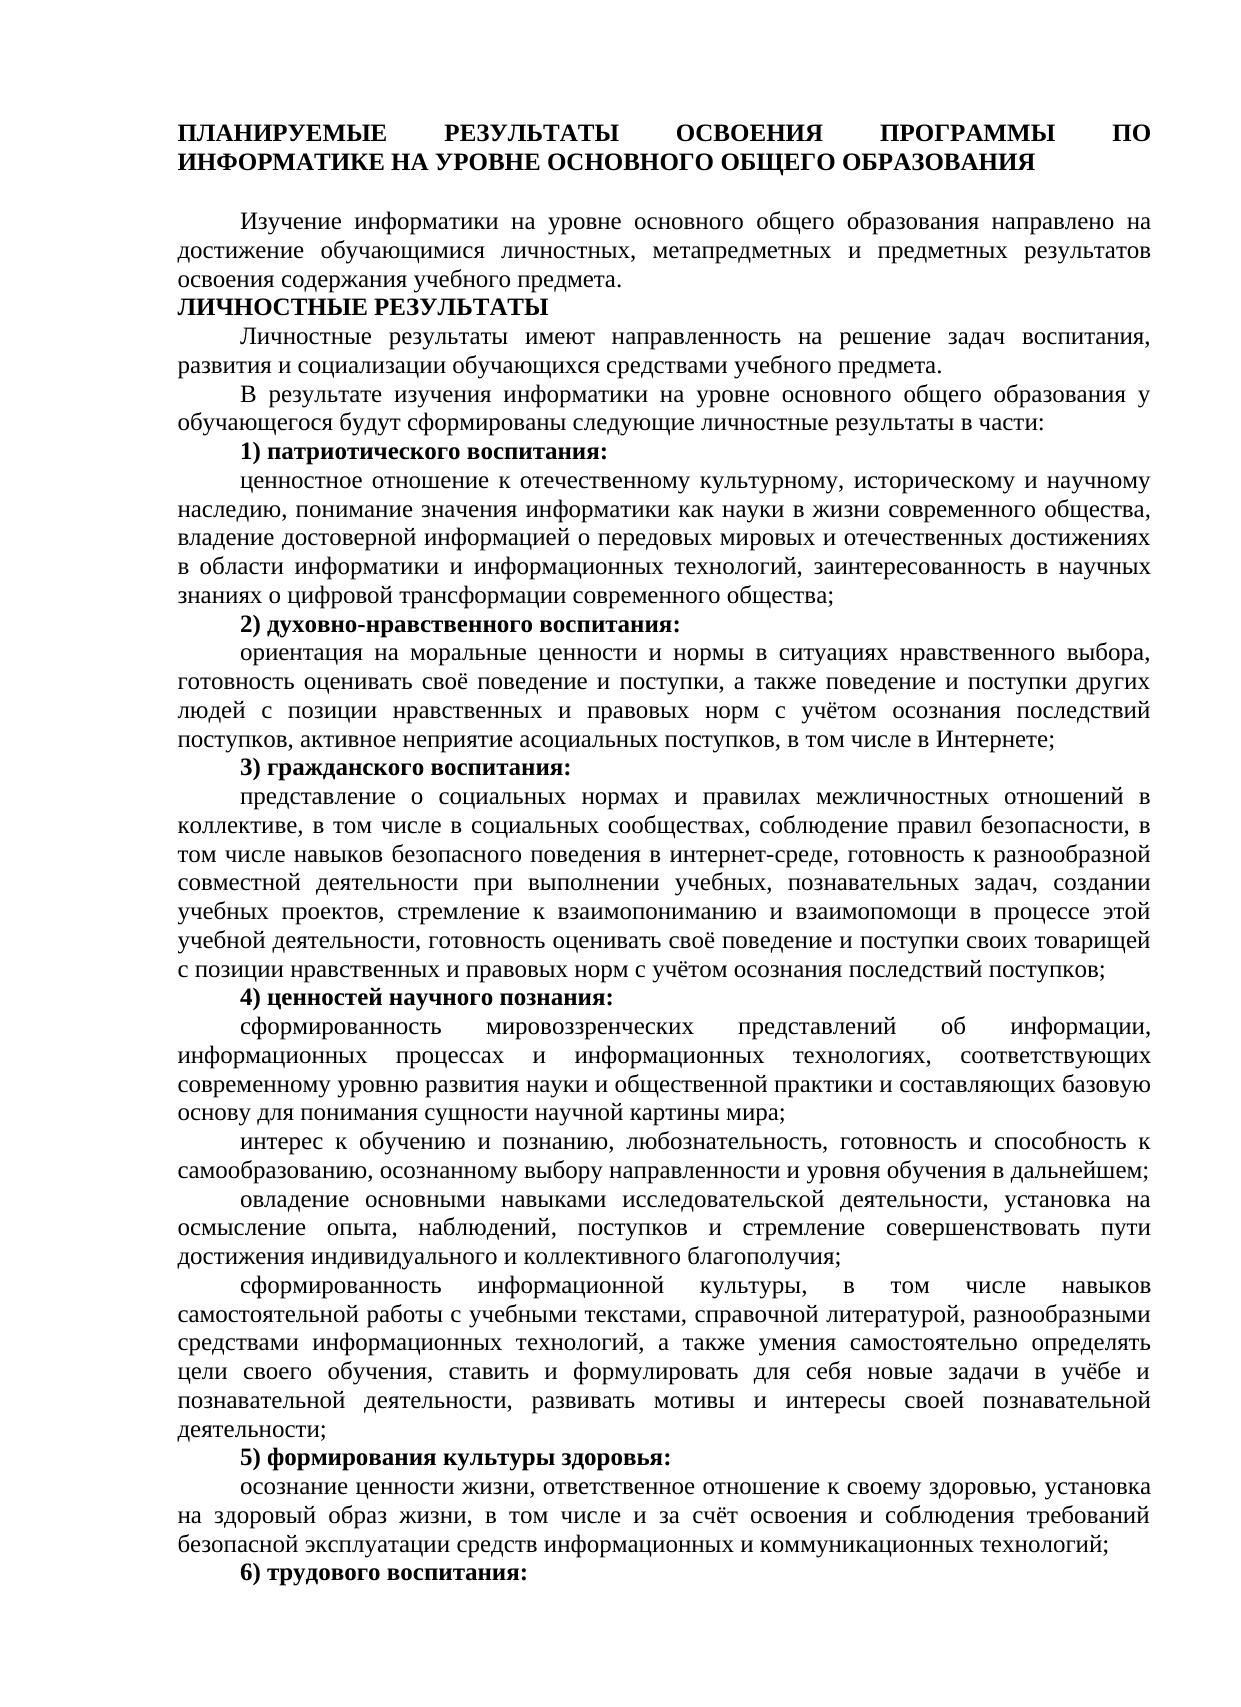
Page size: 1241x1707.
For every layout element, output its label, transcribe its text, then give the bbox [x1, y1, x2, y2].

text В результате изучения информатики на уровне основного общего образования у обучающегося будут сформированы следующие личностные результаты в части: [177, 379, 1152, 436]
text 2) духовно-нравственного воспитания: [177, 609, 1152, 637]
text 3) гражданского воспитания: [177, 752, 1152, 781]
text ЛИЧНОСТНЫЕ РЕЗУЛЬТАТЫ [177, 292, 1152, 321]
text 6) трудового воспитания: [177, 1557, 1152, 1586]
text осознание ценности жизни, ответственное отношение к своему здоровью, установка на здоровый образ жизни, в том числе и за счёт освоения и соблюдения требований безопасной эксплуатации средств информационных и коммуникационных технологий; [177, 1471, 1152, 1557]
text сформированность мировоззренческих представлений об информации, информационных процессах и информационных технологиях, соответствующих современному уровню развития науки и общественной практики и составляющих базовую основу для понимания сущности научной картины мира; [177, 1011, 1152, 1126]
text 4) ценностей научного познания: [177, 982, 1152, 1011]
text 1) патриотического воспитания: [177, 436, 1152, 465]
text представление о социальных нормах и правилах межличностных отношений в коллективе, в том числе в социальных сообществах, соблюдение правил безопасности, в том числе навыков безопасного поведения в интернет-среде, готовность к разнообразной совместной деятельности при выполнении учебных, познавательных задач, создании учебных проектов, стремление к взаимопониманию и взаимопомощи в процессе этой учебной деятельности, готовность оценивать своё поведение и поступки своих товарищей с позиции нравственных и правовых норм с учётом осознания последствий поступков; [177, 781, 1152, 982]
text ценностное отношение к отечественному культурному, историческому и научному наследию, понимание значения информатики как науки в жизни современного общества, владение достоверной информацией о передовых мировых и отечественных достижениях в области информатики и информационных технологий, заинтересованность в научных знаниях о цифровой трансформации современного общества; [177, 465, 1152, 609]
text сформированность информационной культуры, в том числе навыков самостоятельной работы с учебными текстами, справочной литературой, разнообразными средствами информационных технологий, а также умения самостоятельно определять цели своего обучения, ставить и формулировать для себя новые задачи в учёбе и познавательной деятельности, развивать мотивы и интересы своей познавательной деятельности; [177, 1270, 1152, 1442]
text Личностные результаты имеют направленность на решение задач воспитания, развития и социализации обучающихся средствами учебного предмета. [177, 321, 1152, 379]
text ПЛАНИРУЕМЫЕ РЕЗУЛЬТАТЫ ОСВОЕНИЯ ПРОГРАММЫ ПО ИНФОРМАТИКЕ НА УРОВНЕ ОСНОВНОГО ОБЩЕГО ОБРАЗОВАНИЯ [177, 118, 1152, 176]
text Изучение информатики на уровне основного общего образования направлено на достижение обучающимися личностных, метапредметных и предметных результатов освоения содержания учебного предмета. [177, 206, 1152, 292]
text овладение основными навыками исследовательской деятельности, установка на осмысление опыта, наблюдений, поступков и стремление совершенствовать пути достижения индивидуального и коллективного благополучия; [177, 1184, 1152, 1270]
text интерес к обучению и познанию, любознательность, готовность и способность к самообразованию, осознанному выбору направленности и уровня обучения в дальнейшем; [177, 1126, 1152, 1184]
text ориентация на моральные ценности и нормы в ситуациях нравственного выбора, готовность оценивать своё поведение и поступки, а также поведение и поступки других людей с позиции нравственных и правовых норм с учётом осознания последствий поступков, активное неприятие асоциальных поступков, в том числе в Интернете; [177, 637, 1152, 752]
text 5) формирования культуры здоровья: [177, 1442, 1152, 1471]
